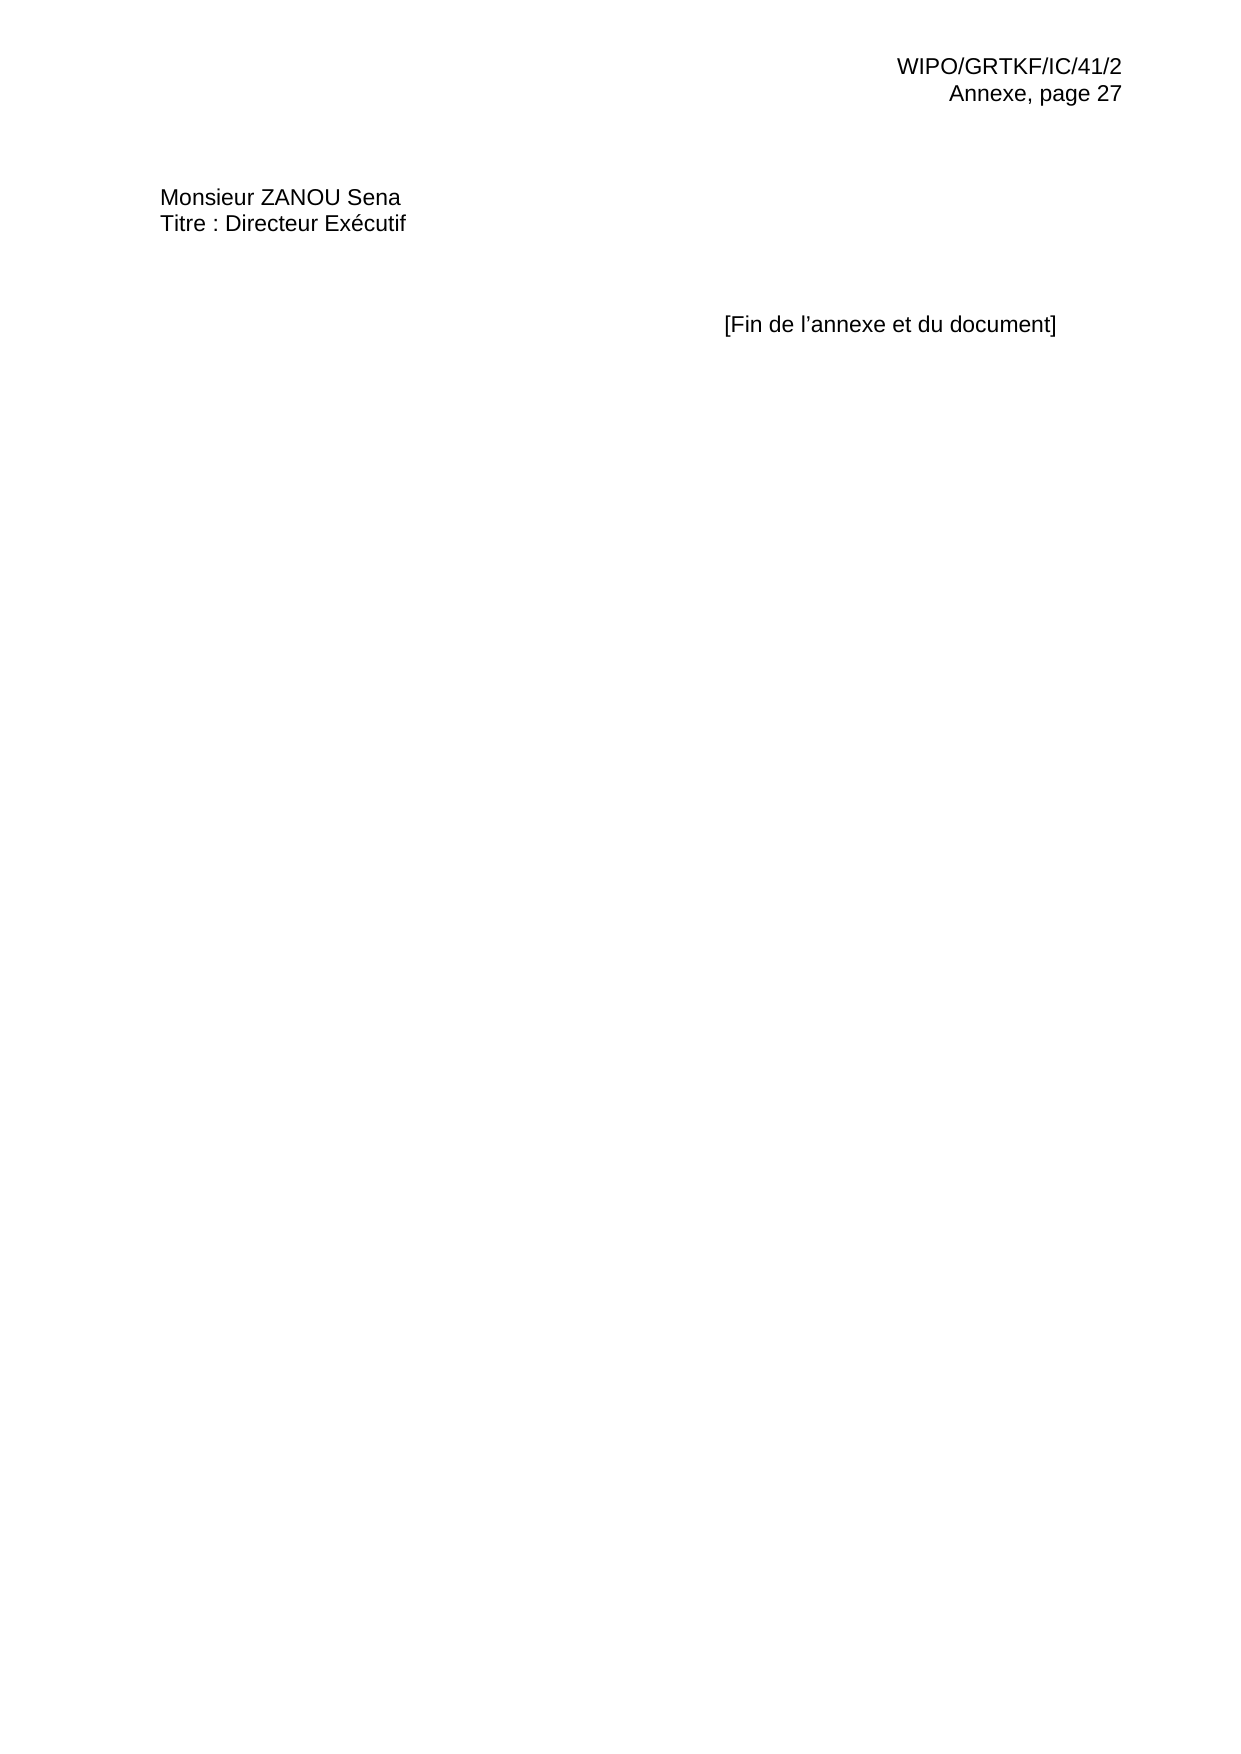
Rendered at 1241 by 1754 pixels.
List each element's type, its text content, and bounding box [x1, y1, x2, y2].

text Monsieur ZANOU Sena Titre : Directeur Exécutif [160, 184, 412, 236]
text [Fin de l’annexe et du document] [724, 311, 1122, 338]
